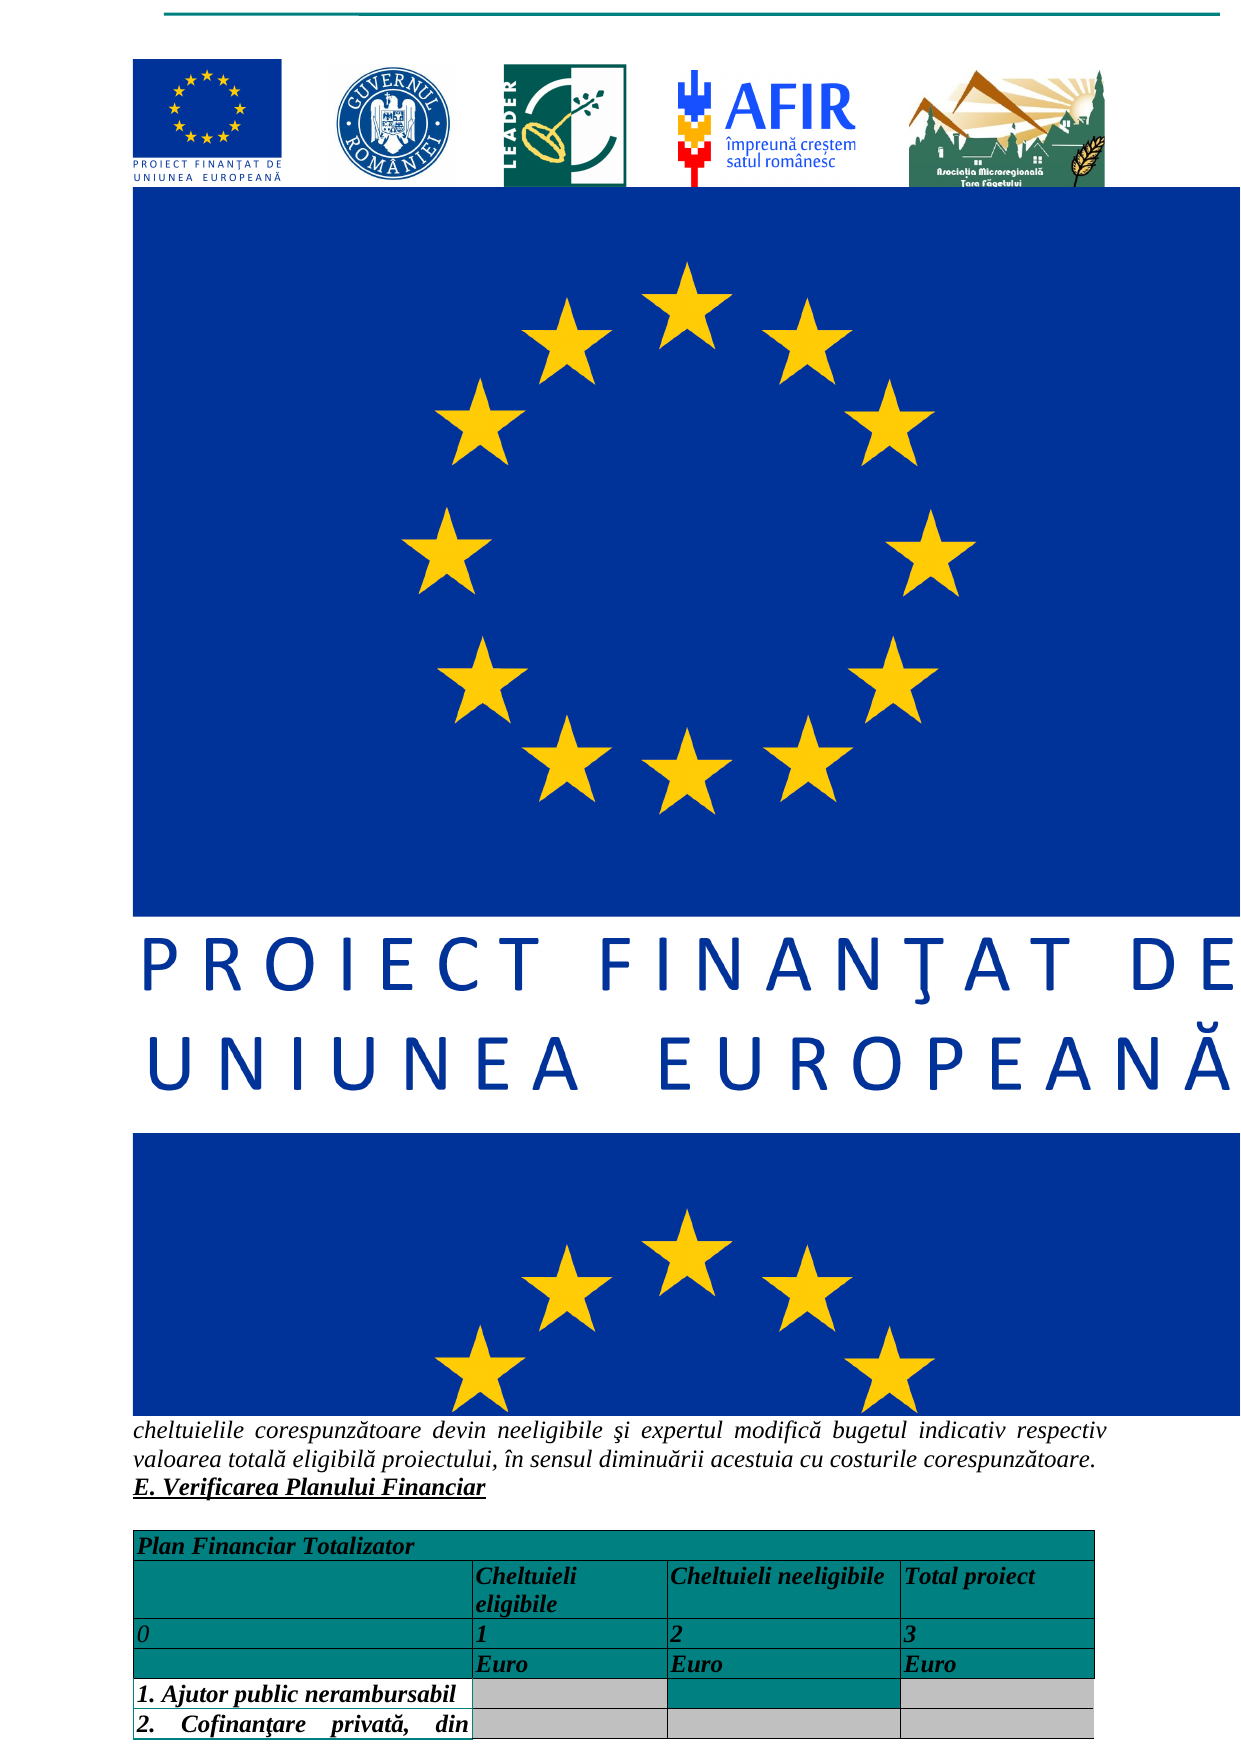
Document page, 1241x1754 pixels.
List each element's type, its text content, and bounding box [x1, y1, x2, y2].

table_header E. Verificarea Planului Financiar Formule de calcul: Restricţii Col.3 = col.1 + col.2 R.1, col.1= grad de interventie% x R.4, col.1 R.4 = R.1 + R.2 + R.3 R.2 = R.2.1 + R.2.2 Procent avans = Avans solicitat / Ajutor public nerambursabil*100 [122, 1473, 1096, 1754]
picture [132, 59, 1241, 1416]
picture [907, 70, 1105, 186]
text Dacă proiectantul nu a indicat sursa de preţuri pentru lucrari, expertul înştiinţează solicitantul pentru trimiterea declaratiei proiectantului privind sursa de preţuri, menţionând că dacă aceasta nu este transmisă, cheltuielile devin neeligibile. După primirea declarației proiectantului privind sursa de preţuri, expertul bifează DA. Dacă în urma solicitării de informaţii, solicitantul nu furnizează declaraţia proiectantului privind sursa de preţuri, cheltuielile corespunzătoare devin neeligibile şi expertul modifică bugetul indicativ respectiv valoarea totală eligibilă proiectului, în sensul diminuării acestuia cu costurile corespunzătoare. [133, 1416, 1107, 1472]
